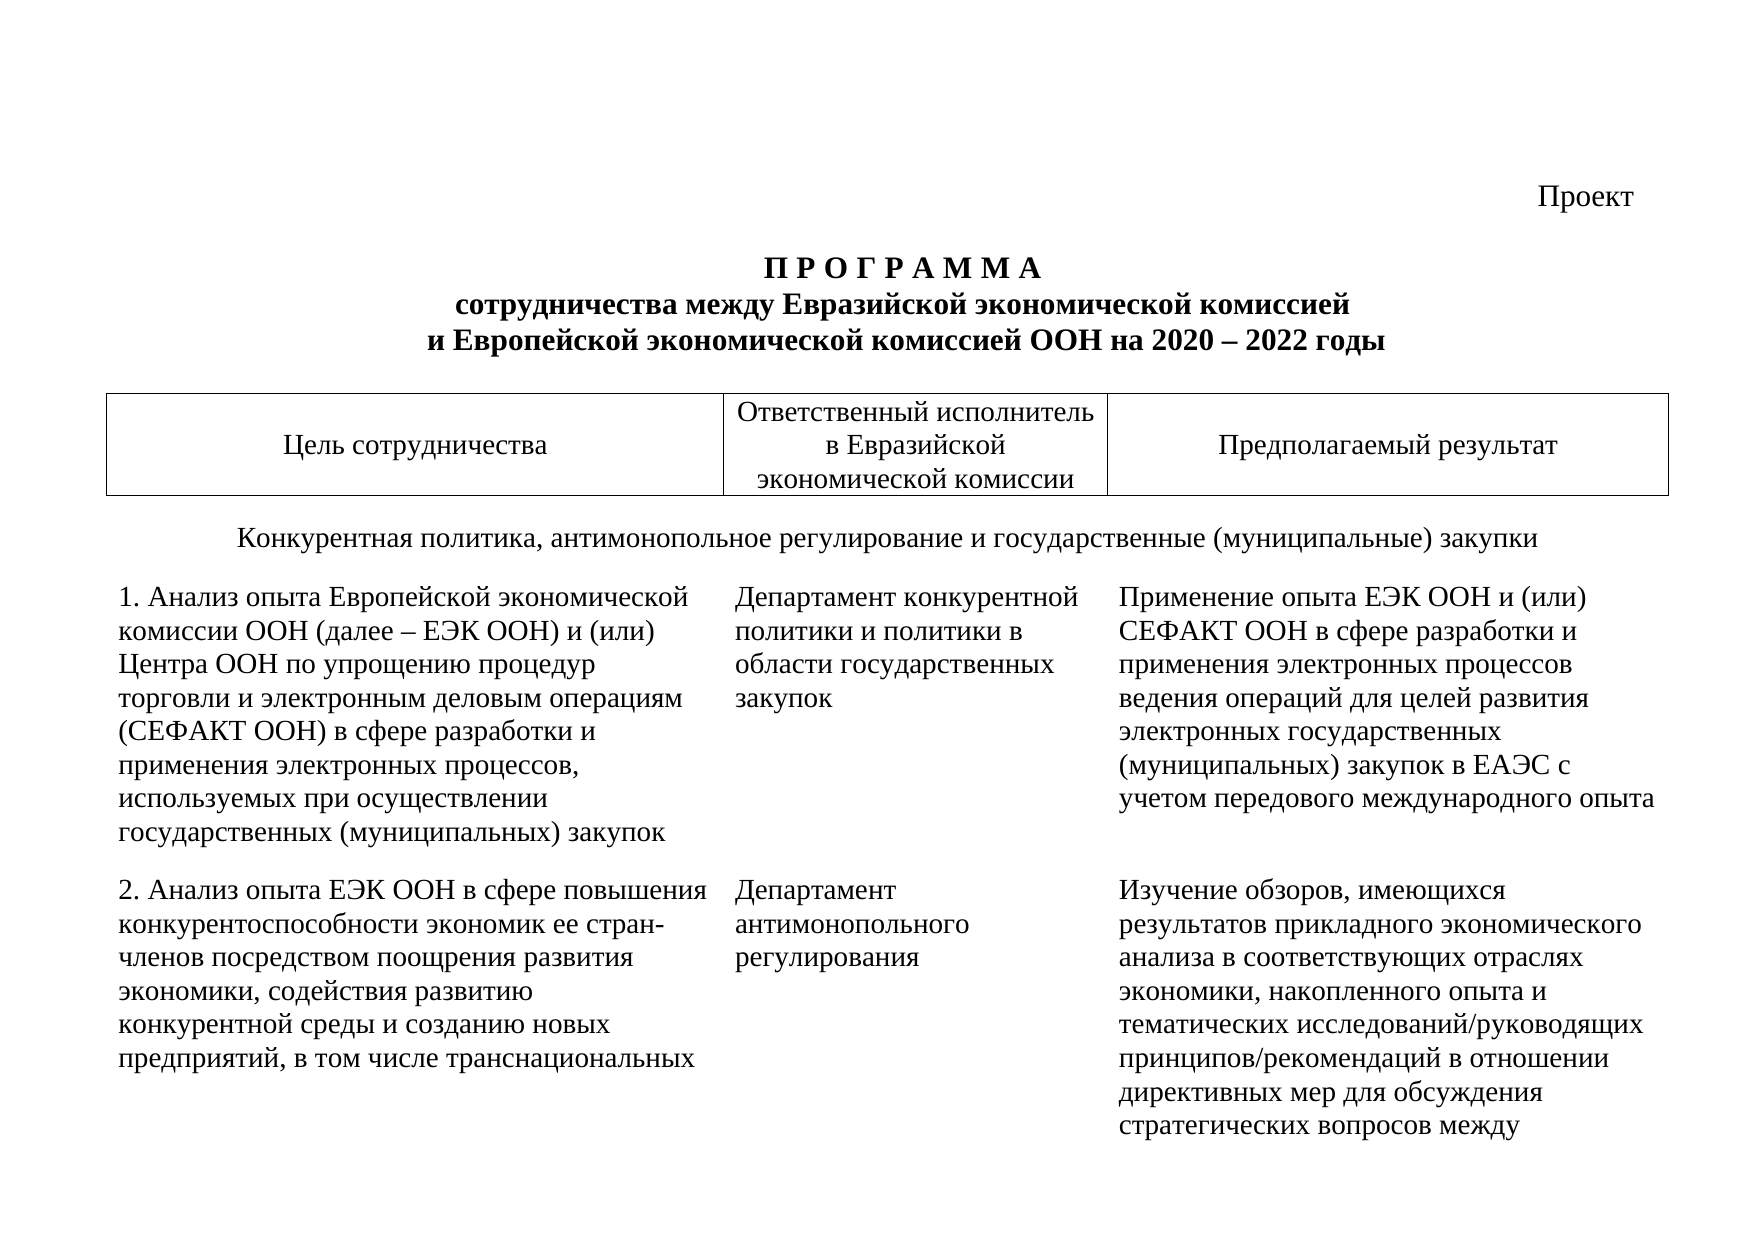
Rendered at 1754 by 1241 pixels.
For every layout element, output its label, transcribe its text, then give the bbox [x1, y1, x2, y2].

table_header Цель сотрудничества [107, 394, 723, 494]
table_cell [107, 848, 723, 1141]
text Проект [171, 177, 1634, 213]
table_cell Применение опыта ЕЭК ООН и (или) СЕФАКТ ООН в сфере разработки и применения электронных процессов ведения операций для целей развития электронных государственных (муниципальных) закупок в ЕАЭС с учетом передового международного опыта [1108, 554, 1668, 847]
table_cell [724, 848, 1107, 1141]
text сотрудничества между Евразийской экономической комиссией и Европейской экономической комиссией ООН на 2020 – 2022 годы [171, 285, 1634, 357]
text ПРОГРАММА [171, 249, 1634, 285]
table_header Ответственный исполнитель в Евразийской экономической комиссии [724, 394, 1107, 494]
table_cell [1108, 848, 1668, 1141]
table_cell 1. Анализ опыта Европейской экономической комиссии ООН (далее – ЕЭК ООН) и (или) Центра ООН по упрощению процедур торговли и электронным деловым операциям (СЕФАКТ ООН) в сфере разработки и применения электронных процессов, используемых при осуществлении государственных (муниципальных) закупок [107, 554, 723, 847]
table_cell Конкурентная политика, антимонопольное регулирование и государственные (муниципальные) закупки [107, 496, 1668, 554]
table_header Предполагаемый результат [1108, 394, 1668, 494]
table_cell Департамент конкурентной политики и политики в области государственных закупок [724, 554, 1107, 847]
